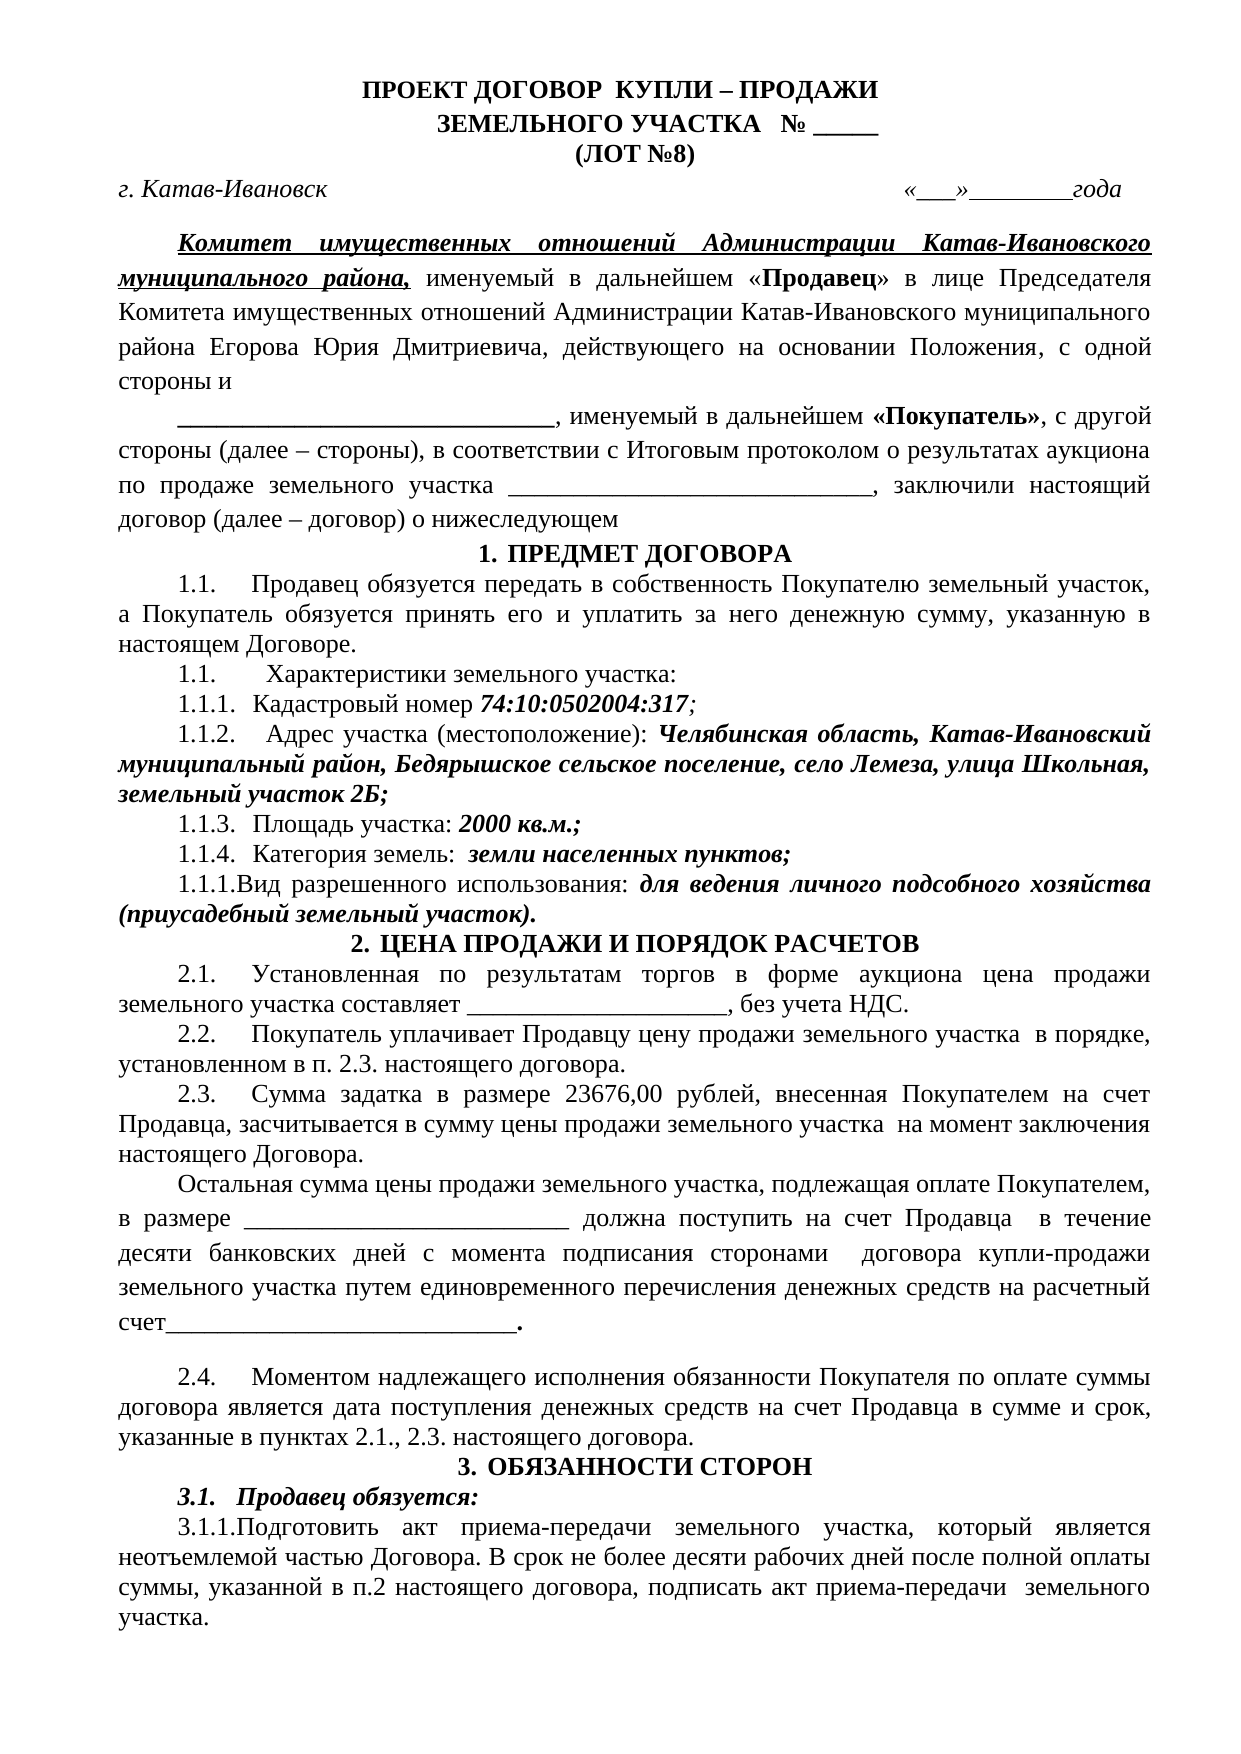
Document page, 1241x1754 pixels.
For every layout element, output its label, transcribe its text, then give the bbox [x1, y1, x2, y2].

list Подготовить акт приема-передачи земельного участка, который является неотъемлемой частью Договора. В срок не более десяти рабочих дней после полной оплаты суммы, указанной в п.2 настоящего договора, подписать акт приема-передачи земельного участка. [118, 1511, 1152, 1631]
list Цена продажи и порядок расчетов [118, 928, 1152, 958]
list Установленная по результатам торгов в форме аукциона цена продажи земельного участка составляет ____________________, без учета НДС. [118, 958, 1152, 1018]
list Продавец обязуется передать в собственность Покупателю земельный участок, а Покупатель обязуется принять его и уплатить за него денежную сумму, указанную в настоящем Договоре. [118, 568, 1152, 658]
subtitle ЗЕМЕЛЬНОГО УЧАСТКА № _____ [118, 108, 1152, 138]
text _____________________________, именуемый в дальнейшем «Покупатель», с другой стороны (далее – стороны), в соответствии с Итоговым протоколом о результатах аукциона по продаже земельного участка ____________________________, заключили настоящий договор (далее – договор) о нижеследующем [118, 400, 1152, 533]
text (ЛОТ №8) [118, 138, 1152, 168]
text ПРОЕКТ ДОГОВОР КУПЛИ – ПРОДАЖИ [59, 74, 1181, 104]
list Адрес участка (местоположение): Челябинская область, Катав-Ивановский муниципальный район, Бедярышское сельское поселение, село Лемеза, улица Школьная, земельный участок 2Б; [118, 718, 1152, 808]
list Покупатель уплачивает Продавцу цену продажи земельного участка в порядке, установленном в п. 2.3. настоящего договора. [118, 1018, 1152, 1078]
list Предмет договора [118, 538, 1152, 568]
list Вид разрешенного использования: для ведения личного подсобного хозяйства (приусадебный земельный участок). [118, 868, 1152, 928]
text Остальная сумма цены продажи земельного участка, подлежащая оплате Покупателем, в размере _________________________ должна поступить на счет Продавца в течение десяти банковских дней с момента подписания сторонами договора купли-продажи земельного участка путем единовременного перечисления денежных средств на расчетный счет___________________________. [118, 1168, 1152, 1336]
list Продавец обязуется: [118, 1481, 1152, 1511]
table_header г. Катав-Ивановск [107, 173, 620, 227]
list Категория земель: земли населенных пунктов; [177, 838, 1152, 868]
list Сумма задатка в размере 23676,00 рублей, внесенная Покупателем на счет Продавца, засчитывается в сумму цены продажи земельного участка на момент заключения настоящего Договора. [118, 1078, 1152, 1168]
table_header «___» года [620, 173, 1133, 227]
list Кадастровый номер 74:10:0502004:317; [177, 688, 1152, 718]
list Площадь участка: 2000 кв.м.; [177, 808, 1152, 838]
list Характеристики земельного участка: [118, 658, 1152, 688]
text Комитет имущественных отношений Администрации Катав-Ивановского муниципального района, именуемый в дальнейшем «Продавец» в лице Председателя Комитета имущественных отношений Администрации Катав-Ивановского муниципального района Егорова Юрия Дмитриевича, действующего на основании Положения, с одной стороны и [118, 227, 1152, 395]
list Обязанности сторон [118, 1451, 1152, 1481]
list Моментом надлежащего исполнения обязанности Покупателя по оплате суммы договора является дата поступления денежных средств на счет Продавца в сумме и срок, указанные в пунктах 2.1., 2.3. настоящего договора. [118, 1361, 1152, 1451]
